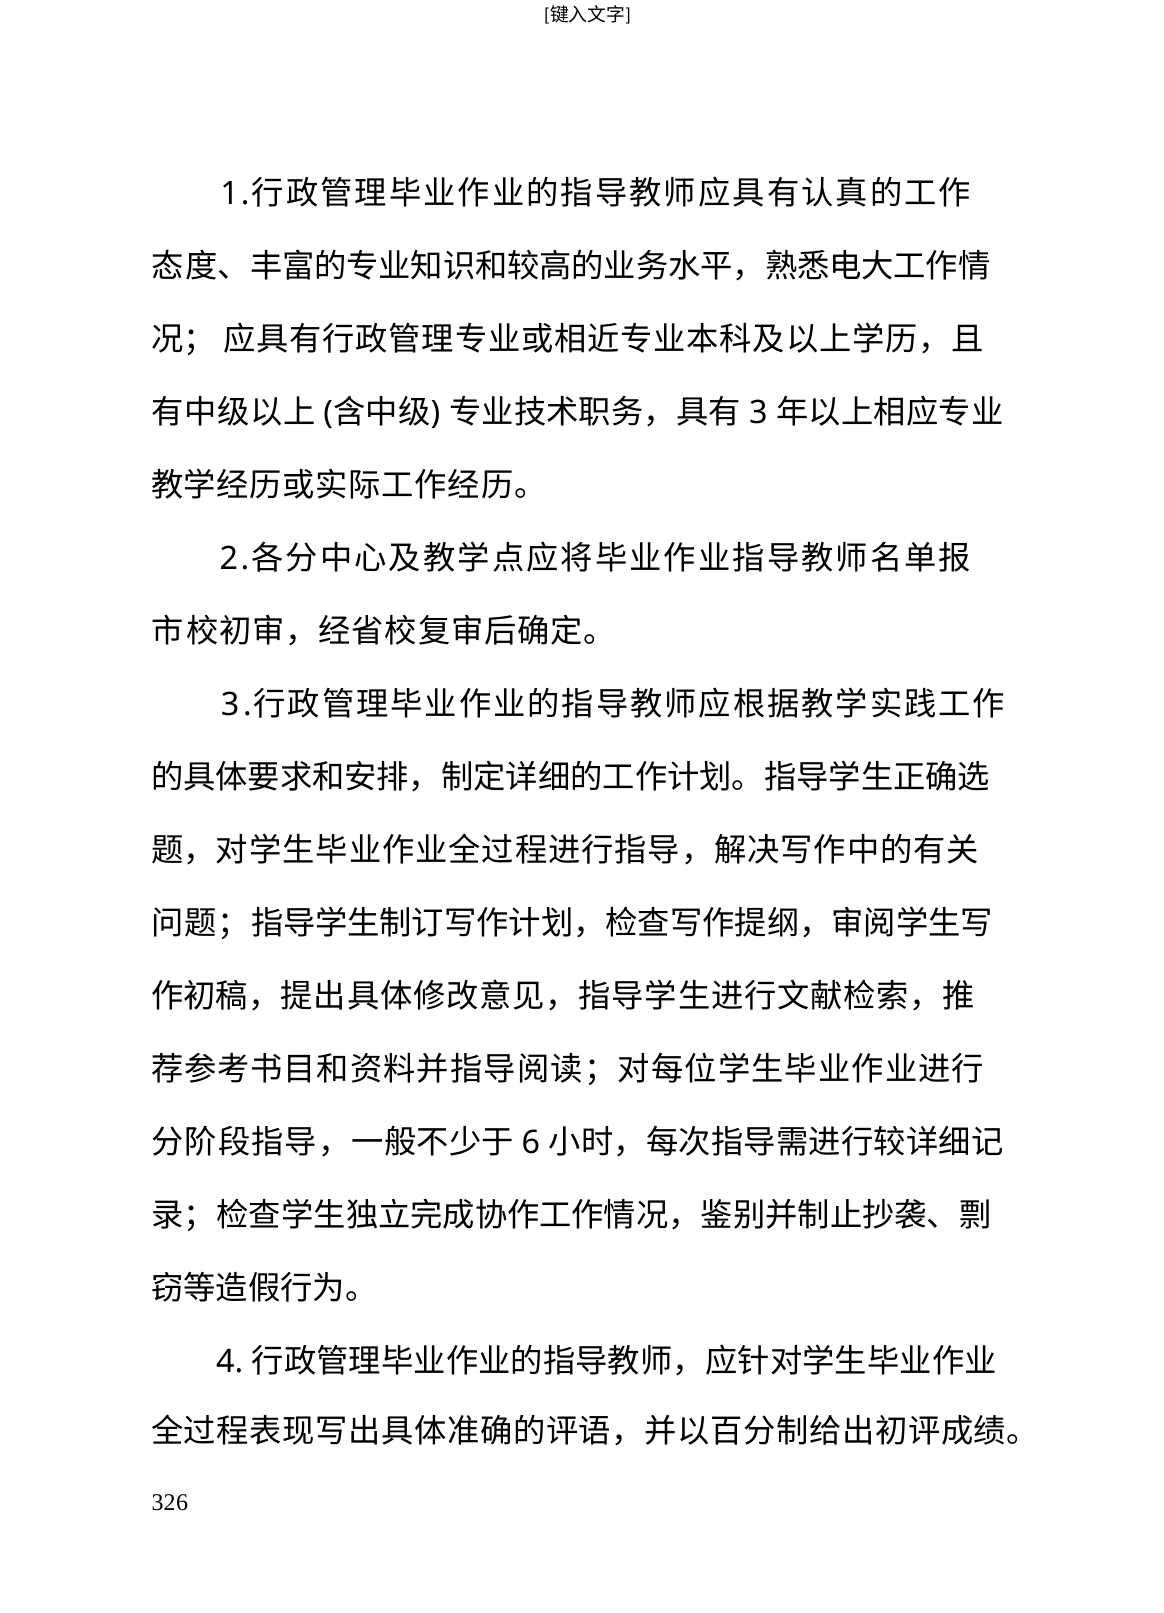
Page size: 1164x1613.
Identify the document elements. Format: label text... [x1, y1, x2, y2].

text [151, 1334, 1023, 1452]
text 1.行政管理毕业作业的指导教师应具有认真的工作态度、丰富的专业知识和较高的业务水平，熟悉电大工作情况； 应具有行政管理专业或相近专业本科及以上学历，且有中级以上 (含中级) 专业技术职务，具有 3 年以上相应专业教学经历或实际工作经历。 [151, 167, 1005, 506]
text 3.行政管理毕业作业的指导教师应根据教学实践工作的具体要求和安排，制定详细的工作计划。指导学生正确选题，对学生毕业作业全过程进行指导，解决写作中的有关问题；指导学生制订写作计划，检查写作提纲，审阅学生写作初稿，提出具体修改意见，指导学生进行文献检索，推荐参考书目和资料并指导阅读；对每位学生毕业作业进行分阶段指导，一般不少于 6 小时，每次指导需进行较详细记录；检查学生独立完成协作工作情况，鉴别并制止抄袭、剽窃等造假行为。 [151, 678, 1007, 1308]
text 2.各分中心及教学点应将毕业作业指导教师名单报市校初审，经省校复审后确定。 [152, 532, 997, 652]
